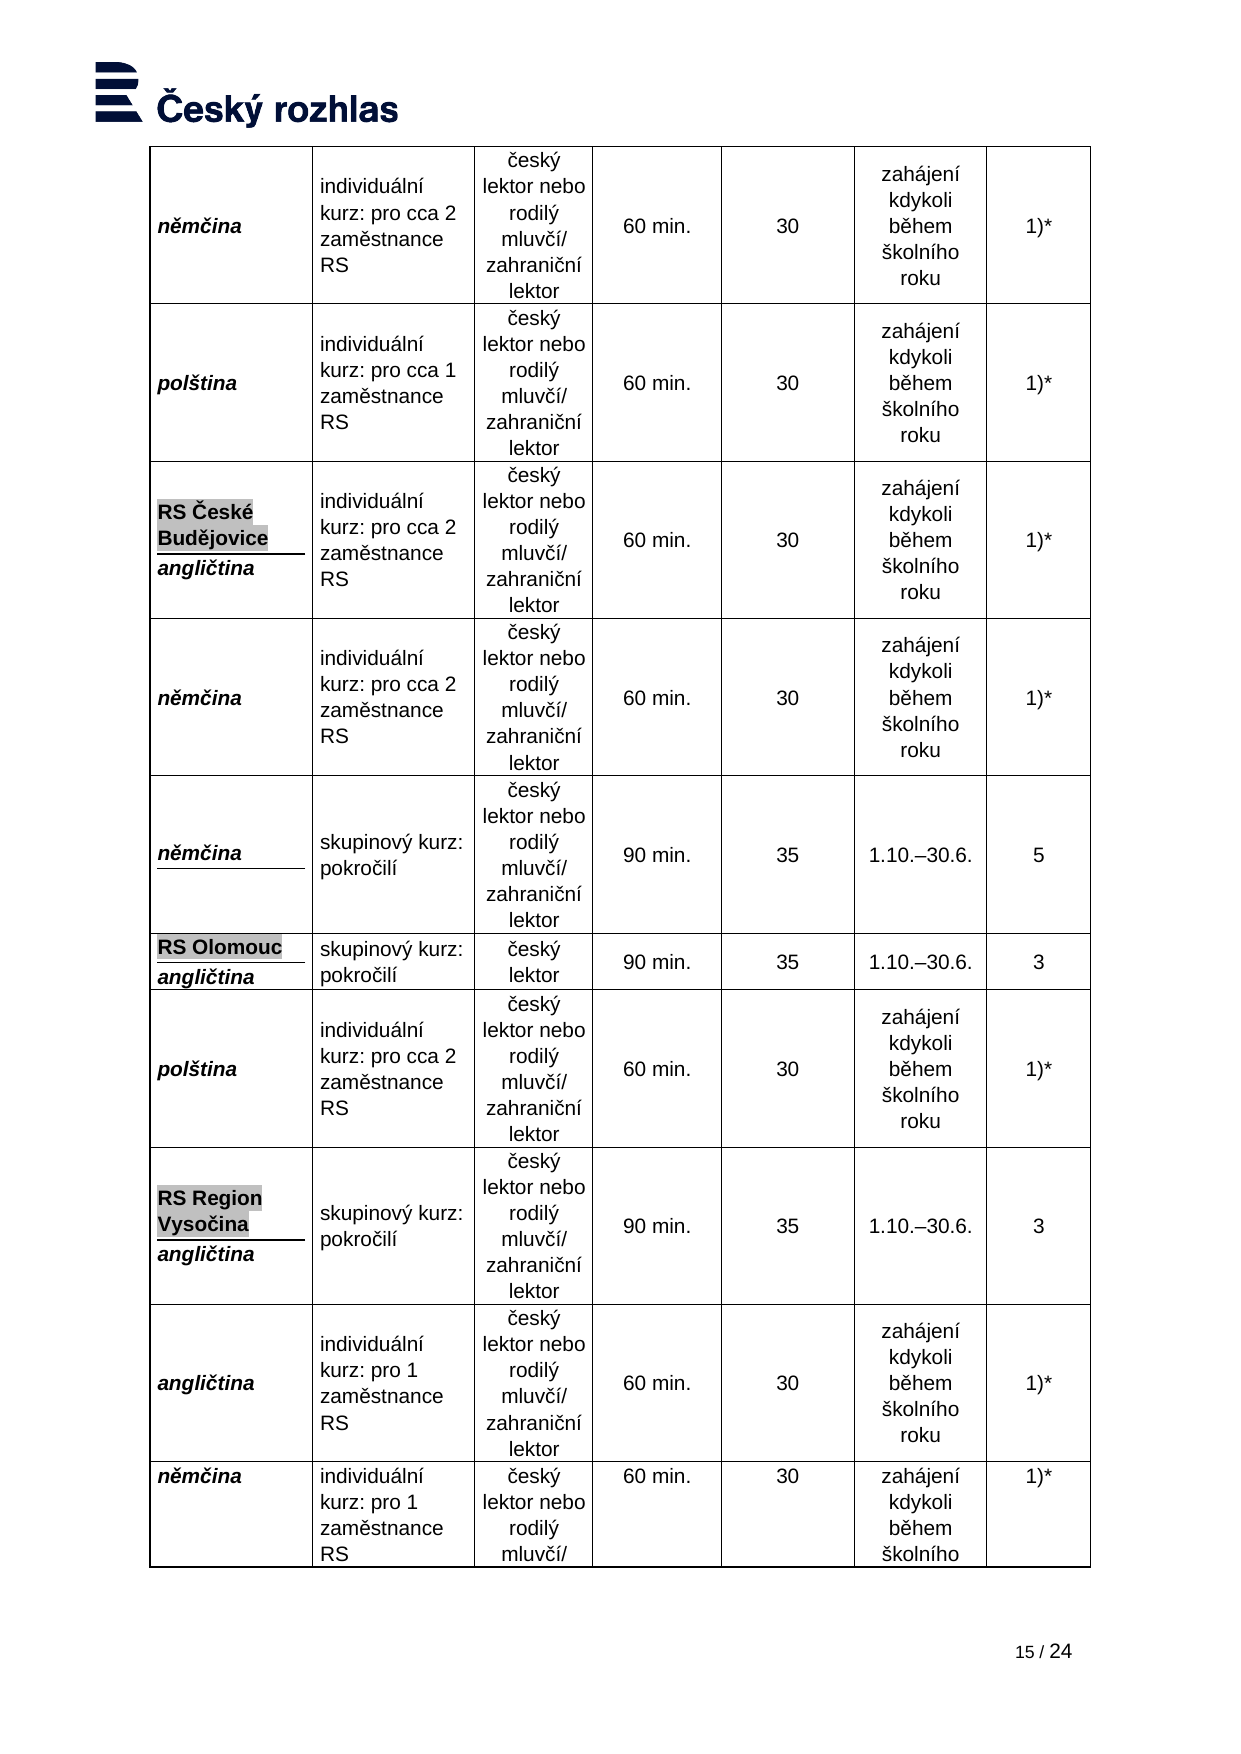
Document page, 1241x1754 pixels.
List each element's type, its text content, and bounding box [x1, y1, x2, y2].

table_cell český lektor nebo rodilý mluvčí/ zahraniční lektor [475, 462, 592, 618]
table_cell skupinový kurz: pokročilí [313, 1148, 474, 1304]
table_cell český lektor nebo rodilý mluvčí/ zahraniční lektor [475, 147, 592, 303]
table_cell skupinový kurz: pokročilí [313, 934, 474, 989]
table_cell 30 [722, 147, 854, 303]
table_cell 1.10.–30.6. [855, 934, 986, 989]
table_cell 1.10.–30.6. [855, 1148, 986, 1304]
table_cell 3 [987, 1148, 1090, 1304]
table_cell 1.10.–30.6. [855, 776, 986, 932]
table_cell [313, 147, 474, 303]
table_cell 60 min. [593, 619, 721, 775]
table_cell 1)* [987, 619, 1090, 775]
table_cell 60 min. [593, 1462, 721, 1566]
table_cell 60 min. [593, 1305, 721, 1461]
table_cell 60 min. [593, 147, 721, 303]
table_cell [855, 147, 986, 303]
table_cell 30 [722, 1305, 854, 1461]
table_cell 1)* [987, 1462, 1090, 1566]
table_cell individuální kurz: pro cca 2 zaměstnance RS [313, 990, 474, 1147]
table_cell zahájení kdykoli během školního roku [855, 304, 986, 461]
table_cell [855, 1462, 986, 1566]
table_cell zahájení kdykoli během školního roku [855, 619, 986, 775]
table_cell 30 [722, 304, 854, 461]
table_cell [475, 1305, 592, 1461]
table_cell němčina [151, 147, 312, 303]
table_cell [475, 1462, 592, 1566]
table_cell 60 min. [593, 990, 721, 1147]
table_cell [313, 1462, 474, 1566]
table_cell 35 [722, 776, 854, 932]
picture [95, 62, 398, 128]
table_cell 5 [987, 776, 1090, 932]
table_cell individuální kurz: pro cca 2 zaměstnance RS [313, 462, 474, 618]
table_cell zahájení kdykoli během školního roku [855, 462, 986, 618]
table_cell 1)* [987, 147, 1090, 303]
table_cell 30 [722, 619, 854, 775]
table_cell 60 min. [593, 304, 721, 461]
table_cell 90 min. [593, 934, 721, 989]
table_cell 90 min. [593, 1148, 721, 1304]
table_cell RS České Budějovice angličtina [151, 462, 312, 618]
table_cell 90 min. [593, 776, 721, 932]
table_cell český lektor nebo rodilý mluvčí/ zahraniční lektor [475, 304, 592, 461]
table_cell němčina [151, 619, 312, 775]
table_cell polština [151, 304, 312, 461]
table_cell němčina [151, 776, 312, 932]
table_cell český lektor [475, 934, 592, 989]
table_cell 1)* [987, 462, 1090, 618]
table_cell individuální kurz: pro cca 1 zaměstnance RS [313, 304, 474, 461]
table_cell RS Olomouc angličtina [151, 934, 312, 989]
table_cell individuální kurz: pro cca 2 zaměstnance RS [313, 619, 474, 775]
table_cell 35 [722, 934, 854, 989]
table_cell 3 [987, 934, 1090, 989]
table_cell 1)* [987, 304, 1090, 461]
table_cell český lektor nebo rodilý mluvčí/ zahraniční lektor [475, 776, 592, 932]
table_cell 1)* [987, 990, 1090, 1147]
table_cell angličtina [151, 1305, 312, 1461]
table_cell český lektor nebo rodilý mluvčí/ zahraniční lektor [475, 990, 592, 1147]
table_cell 30 [722, 462, 854, 618]
table_cell 35 [722, 1148, 854, 1304]
table_cell zahájení kdykoli během školního roku [855, 990, 986, 1147]
table_cell polština [151, 990, 312, 1147]
table_cell český lektor nebo rodilý mluvčí/ zahraniční lektor [475, 619, 592, 775]
table_cell RS Region Vysočina angličtina [151, 1148, 312, 1304]
table_cell skupinový kurz: pokročilí [313, 776, 474, 932]
table_cell zahájení kdykoli během školního roku [855, 1305, 986, 1461]
table_cell český lektor nebo rodilý mluvčí/ zahraniční lektor [475, 1148, 592, 1304]
table_cell 30 [722, 1462, 854, 1566]
table_cell 60 min. [593, 462, 721, 618]
table_cell němčina [151, 1462, 312, 1566]
table_cell individuální kurz: pro 1 zaměstnance RS [313, 1305, 474, 1461]
table_cell 1)* [987, 1305, 1090, 1461]
table_cell 30 [722, 990, 854, 1147]
